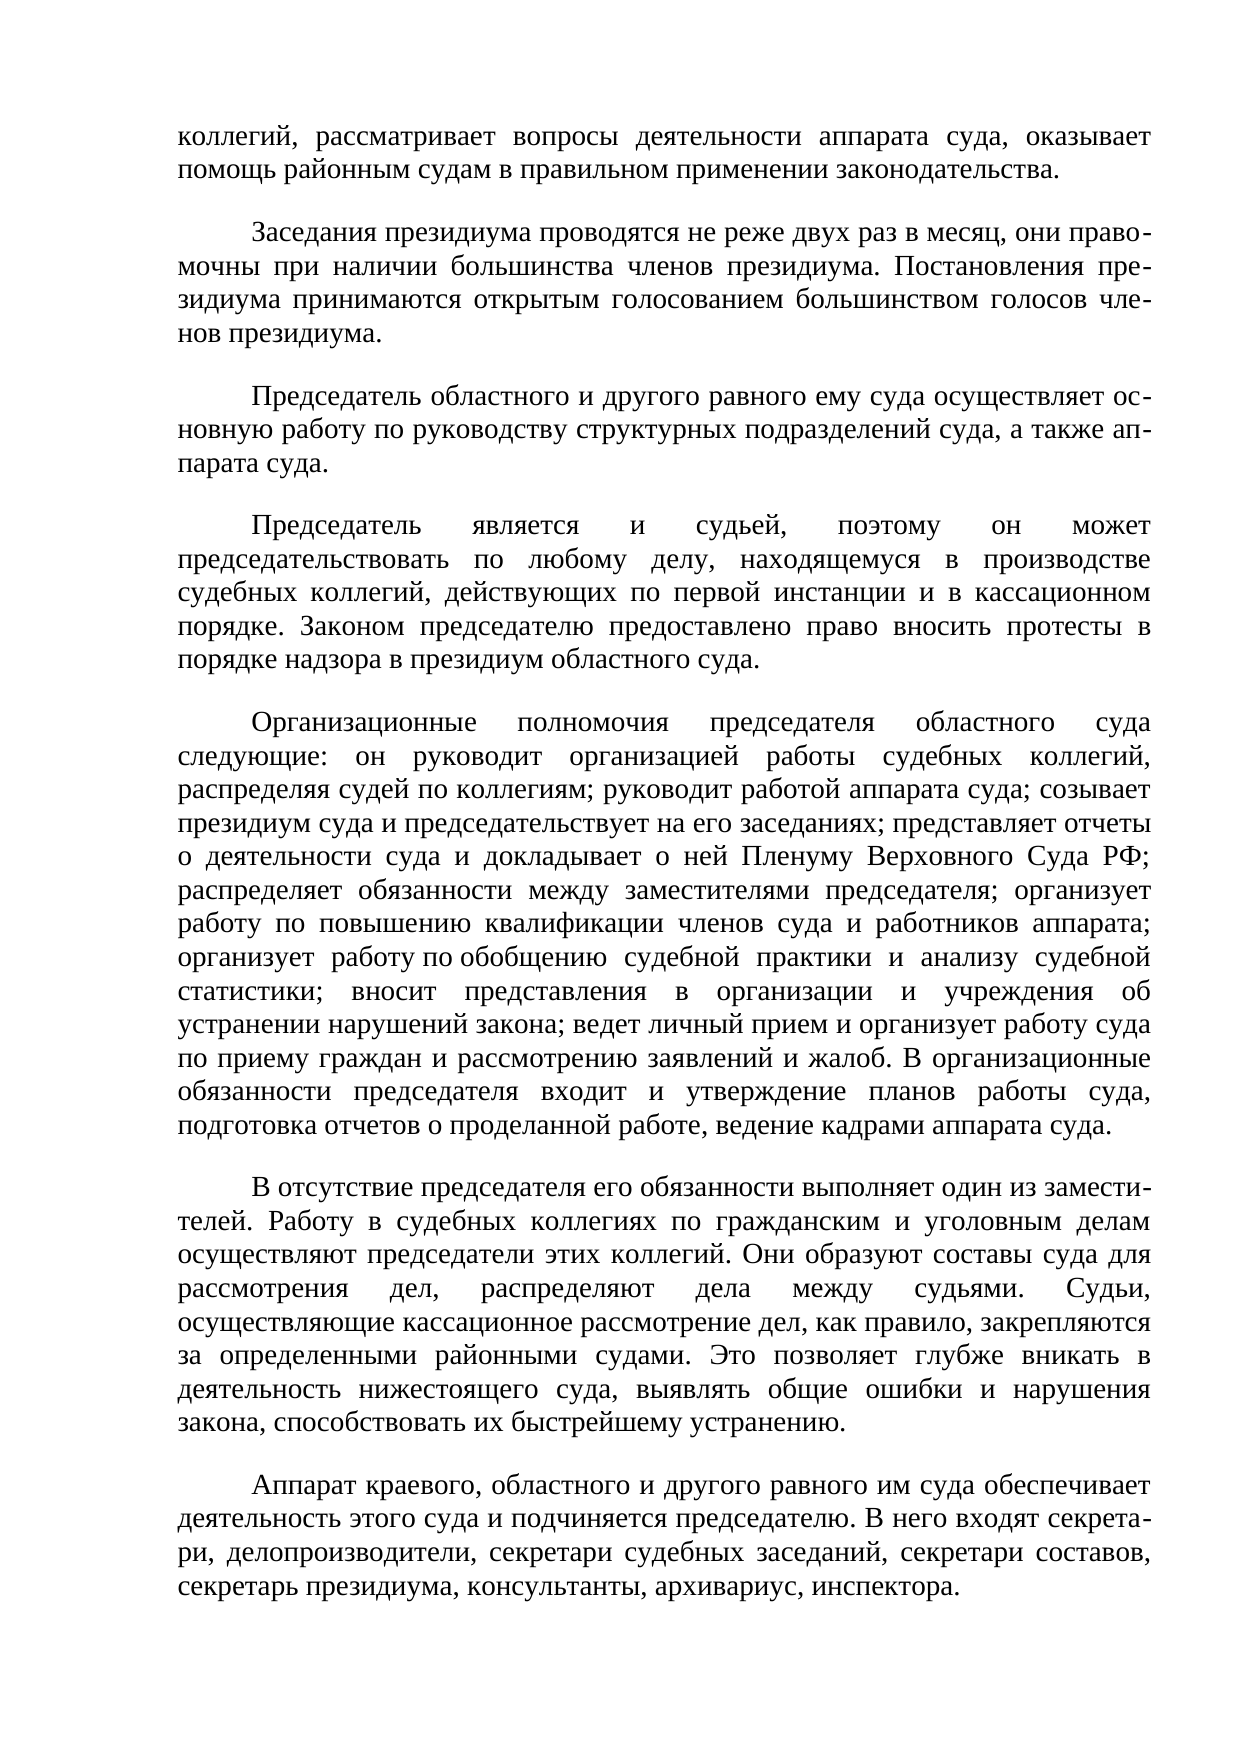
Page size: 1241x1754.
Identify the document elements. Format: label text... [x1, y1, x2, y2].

text Заседания президиума проводятся не реже двух раз в месяц, они правомочны при наличии большинства членов президиума. Постановления президиума принимаются открытым голосованием большинством голосов членов президиума. [177, 214, 1152, 348]
text В отсутствие председателя его обязанности выполняет один из заместителей. Работу в судебных коллегиях по гражданским и уголовным делам осуществляют председатели этих коллегий. Они образуют составы суда для рассмотрения дел, распределяют дела между судьями. Судьи, осуществляющие кассационное рассмотрение дел, как правило, закрепляются за определенными районными судами. Это позволяет глубже вникать в деятельность нижестоящего суда, выявлять общие ошибки и нарушения закона, способствовать их быстрейшему устранению. [177, 1169, 1152, 1438]
text Председатель является и судьей, поэтому он может председательствовать по любому делу, находящемуся в производстве судебных коллегий, действующих по первой инстанции и в кассационном порядке. Законом председателю предоставлено право вносить протесты в порядке надзора в президиум областного суда. [177, 507, 1152, 675]
text Председатель областного и другого равного ему суда осуществляет основную работу по руководству структурных подразделений суда, а также аппарата суда. [177, 378, 1152, 478]
text Аппарат краевого, областного и другого равного им суда обеспечивает деятельность этого суда и подчиняется председателю. В него входят секретари, делопроизводители, секретари судебных заседаний, секретари составов, секретарь президиума, консультанты, архивариус, инспектора. [177, 1467, 1152, 1601]
text Организационные полномочия председателя областного суда следующие: он руководит организацией работы судебных коллегий, распределяя судей по коллегиям; руководит работой аппарата суда; созывает президиум суда и председательствует на его заседаниях; представляет отчеты о деятельности суда и докладывает о ней Пленуму Верховного Суда РФ; распределяет обязанности между заместителями председателя; организует работу по повышению квалификации членов суда и работников аппарата; организует работу по обобщению судебной практики и анализу судебной статистики; вносит представления в организации и учреждения об устранении нарушений закона; ведет личный прием и организует работу суда по приему граждан и рассмотрению заявлений и жалоб. В организационные обязанности председателя входит и утверждение планов работы суда, подготовка отчетов о проделанной работе, ведение кадрами аппарата суда. [177, 704, 1152, 1140]
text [177, 118, 1152, 185]
